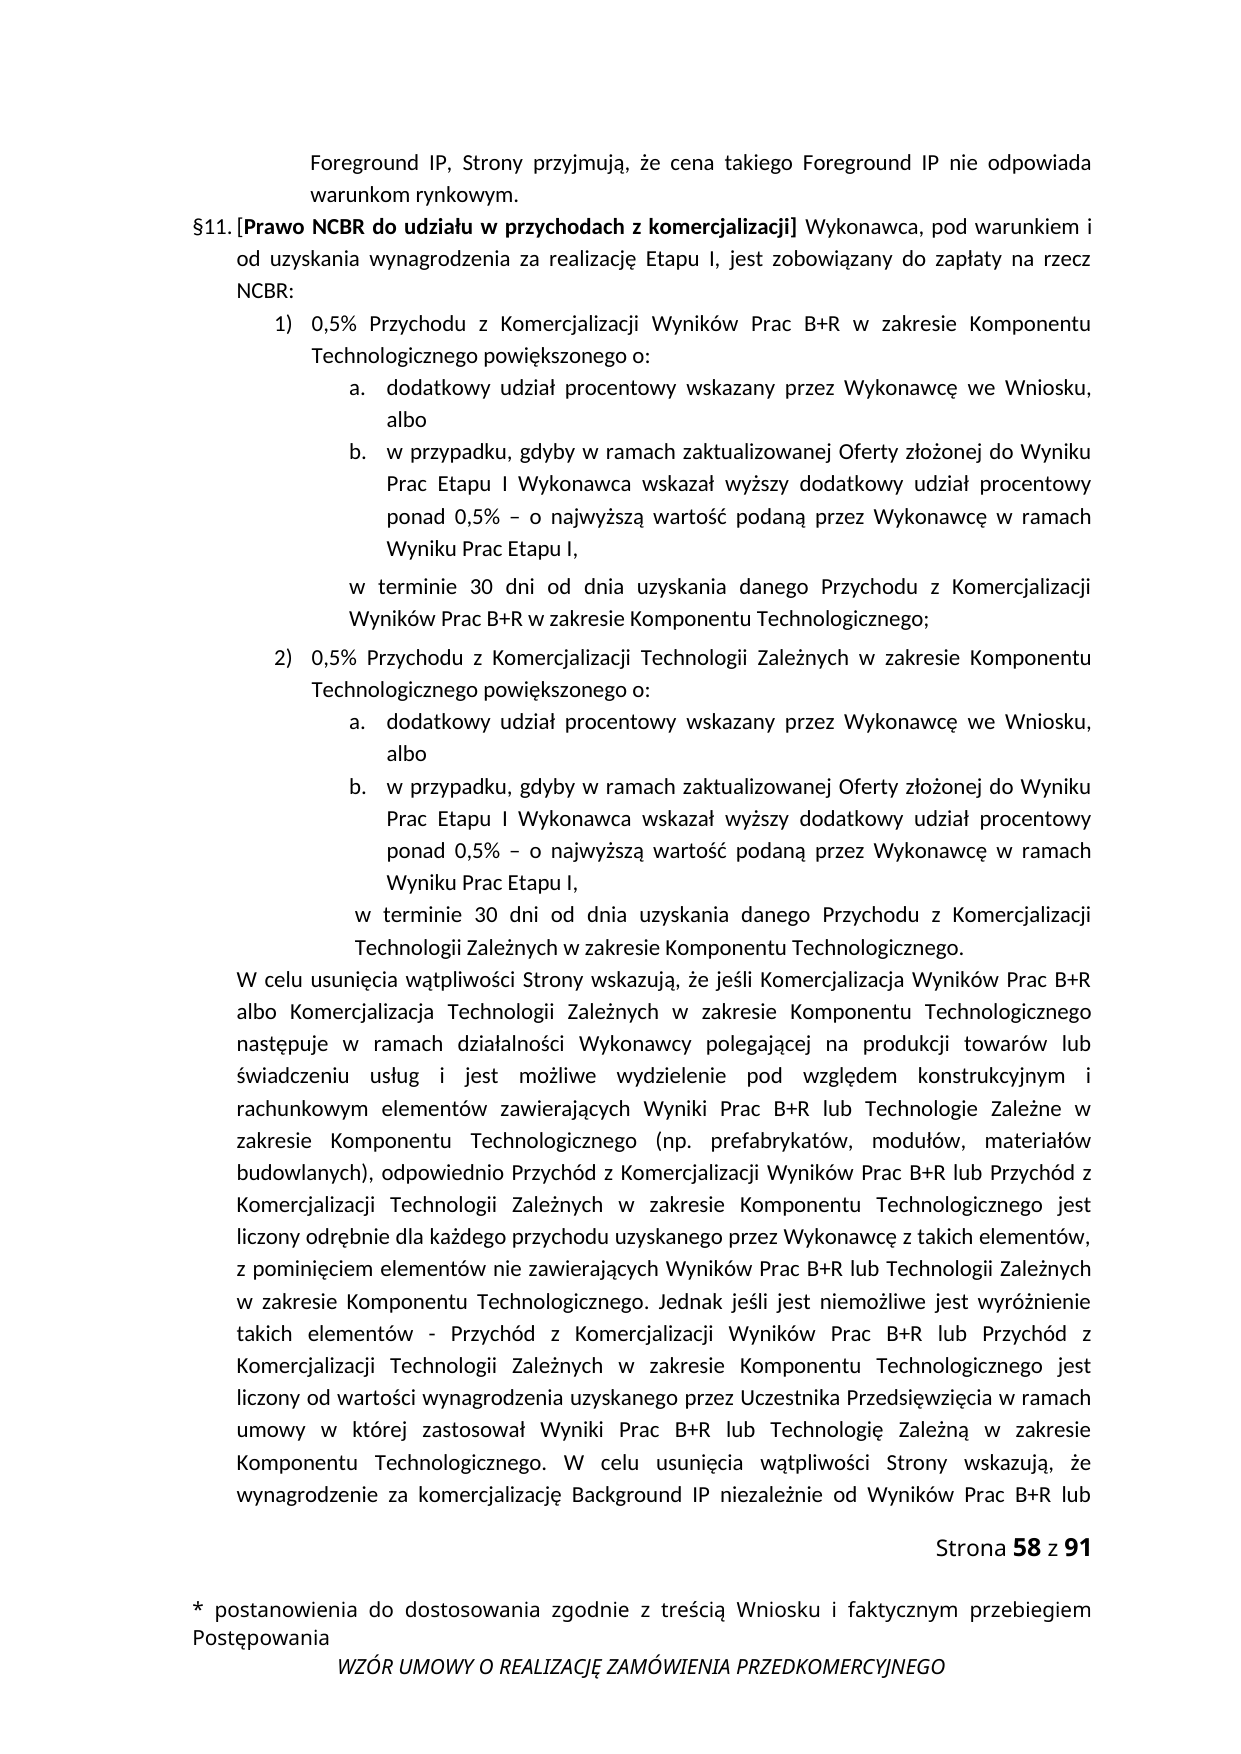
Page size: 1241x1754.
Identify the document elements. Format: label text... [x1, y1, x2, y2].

list 0,5% Przychodu z Komercjalizacji Wyników Prac B+R w zakresie Komponentu Technologicznego powiększonego o: [274, 309, 1093, 369]
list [236, 965, 1093, 1508]
list w przypadku, gdyby w ramach zaktualizowanej Oferty złożonej do Wyniku Prac Etapu I Wykonawca wskazał wyższy dodatkowy udział procentowy ponad 0,5% – o najwyższą wartość podaną przez Wykonawcę w ramach Wyniku Prac Etapu I, [349, 437, 1093, 562]
list [Prawo NCBR do udziału w przychodach z komercjalizacji] Wykonawca, pod warunkiem i od uzyskania wynagrodzenia za realizację Etapu I, jest zobowiązany do zapłaty na rzecz NCBR: [192, 212, 1093, 304]
text w terminie 30 dni od dnia uzyskania danego Przychodu z Komercjalizacji Wyników Prac B+R w zakresie Komponentu Technologicznego; [349, 572, 1093, 633]
list dodatkowy udział procentowy wskazany przez Wykonawcę we Wniosku, albo [349, 373, 1093, 433]
list dodatkowy udział procentowy wskazany przez Wykonawcę we Wniosku, albo [349, 707, 1093, 768]
list 0,5% Przychodu z Komercjalizacji Technologii Zależnych w zakresie Komponentu Technologicznego powiększonego o: [274, 643, 1093, 703]
list w przypadku, gdyby w ramach zaktualizowanej Oferty złożonej do Wyniku Prac Etapu I Wykonawca wskazał wyższy dodatkowy udział procentowy ponad 0,5% – o najwyższą wartość podaną przez Wykonawcę w ramach Wyniku Prac Etapu I, [349, 772, 1093, 896]
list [266, 148, 1093, 208]
list w terminie 30 dni od dnia uzyskania danego Przychodu z Komercjalizacji Technologii Zależnych w zakresie Komponentu Technologicznego. [354, 901, 1093, 961]
